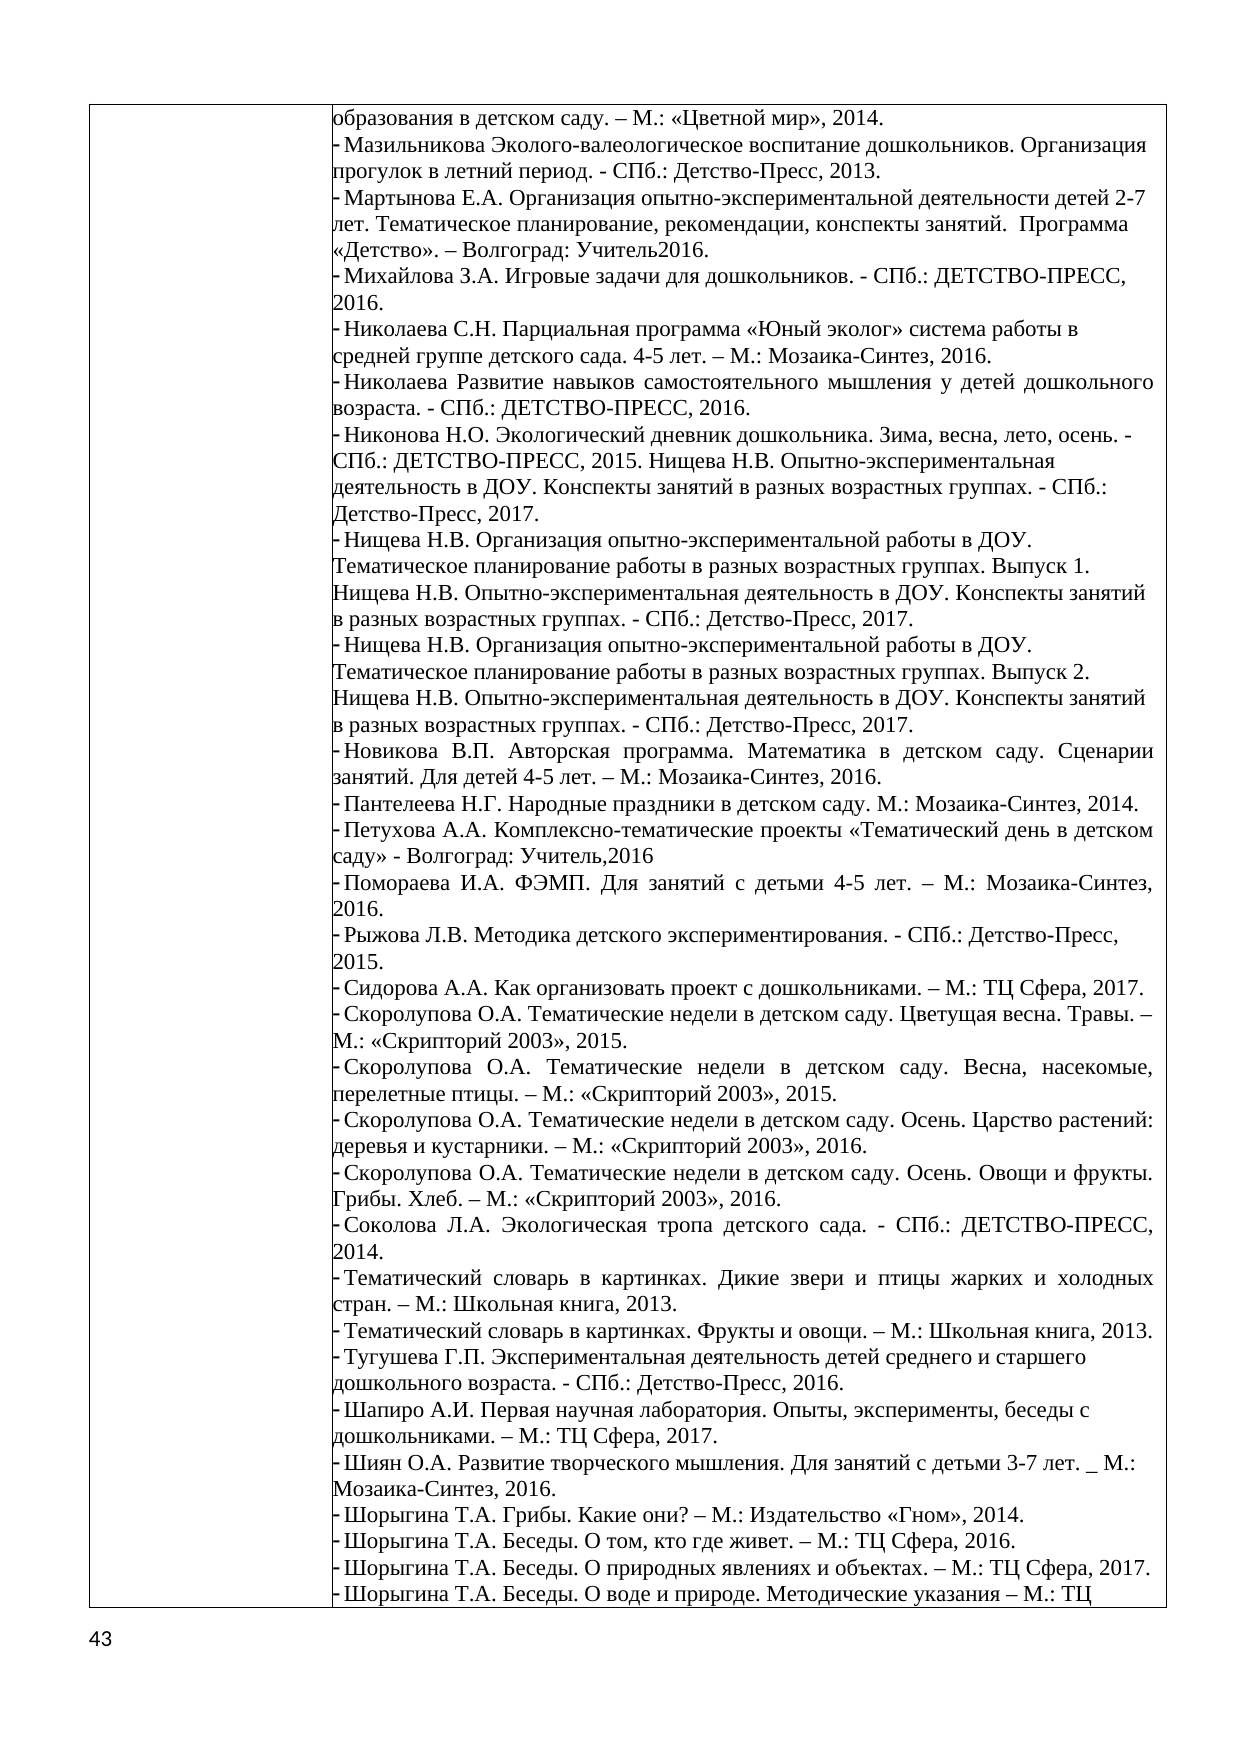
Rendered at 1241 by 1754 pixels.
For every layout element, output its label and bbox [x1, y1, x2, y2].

table_cell [90, 105, 332, 1607]
table_cell [333, 105, 1166, 1607]
